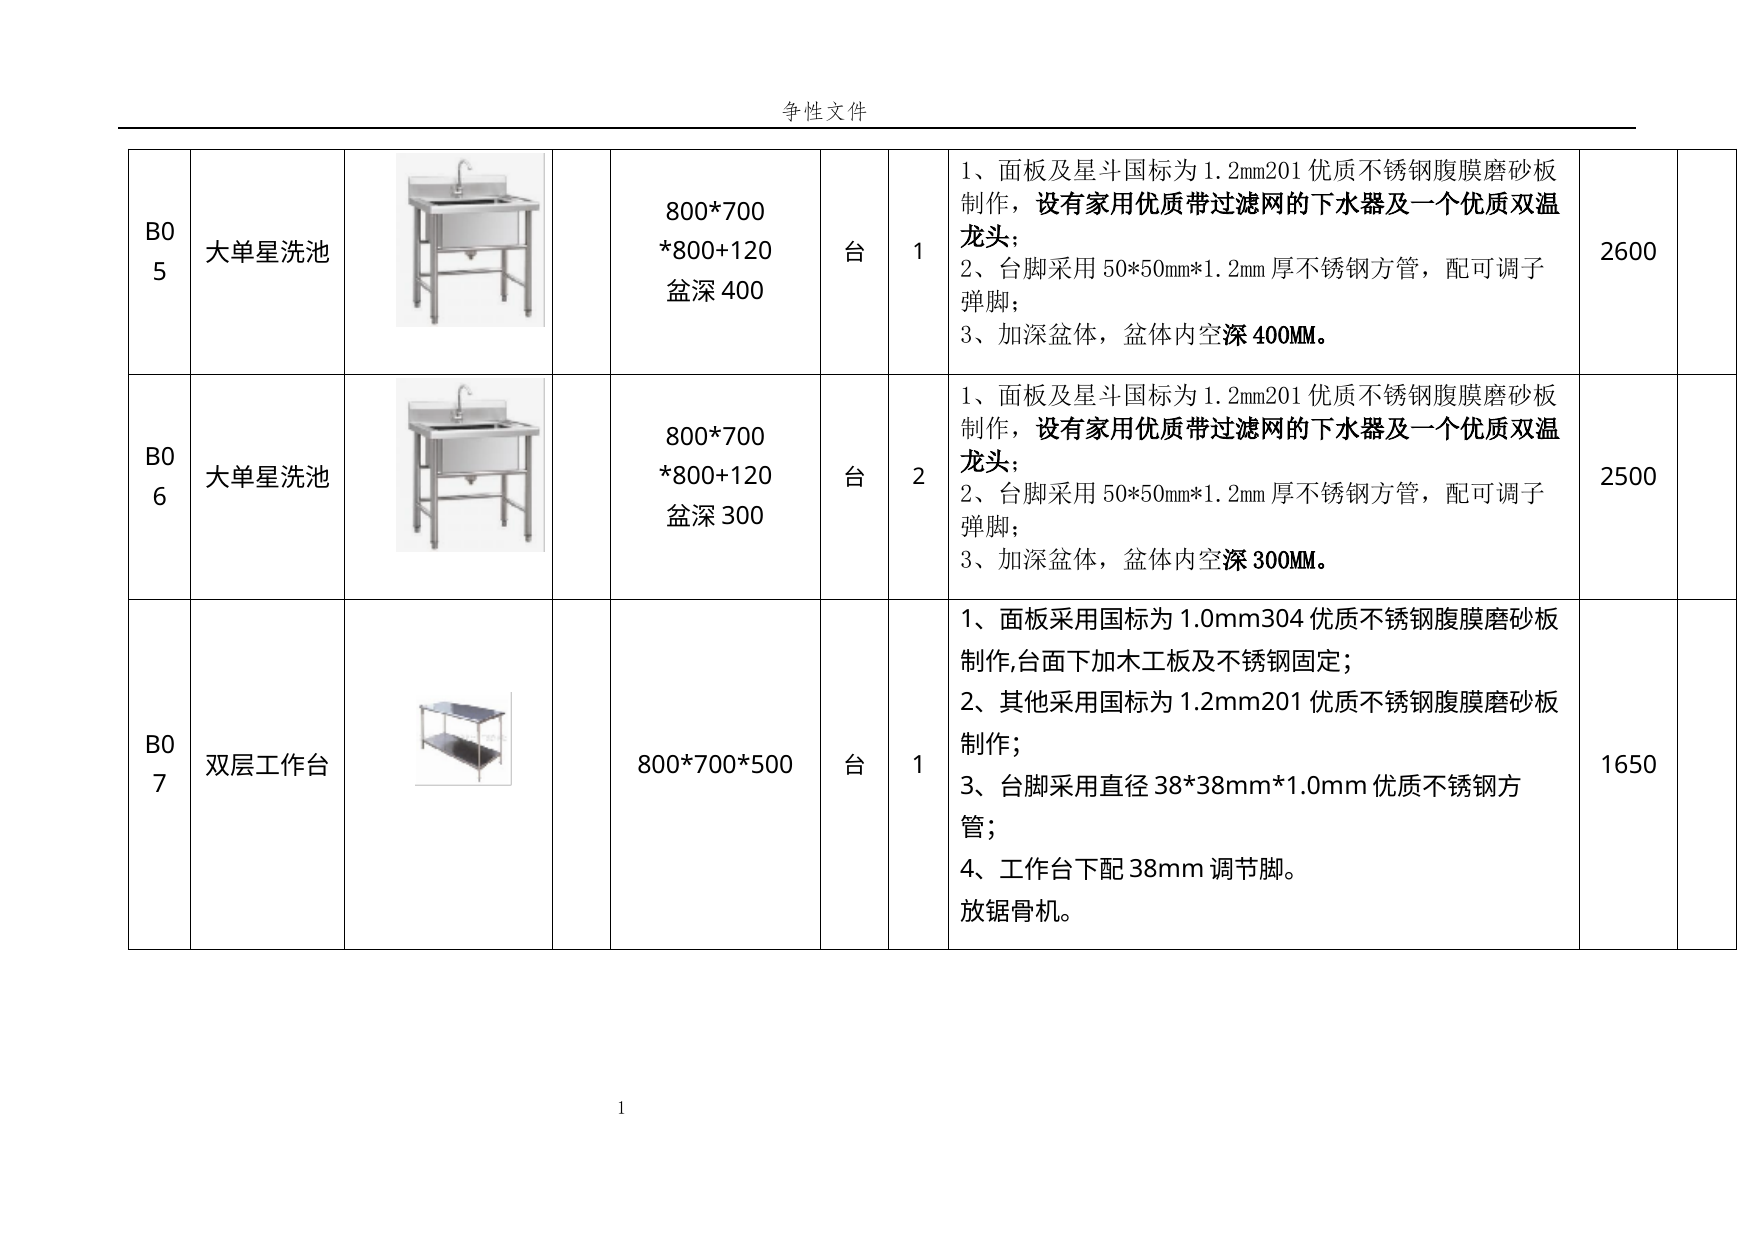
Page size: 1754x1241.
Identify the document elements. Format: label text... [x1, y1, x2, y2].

table_cell B07 [129, 600, 190, 949]
table_cell [1678, 150, 1736, 373]
table_cell 大单星洗池 [191, 150, 344, 373]
table_cell B06 [129, 375, 190, 598]
table_cell 台 [821, 150, 888, 373]
table_cell 大单星洗池 [191, 375, 344, 598]
table_cell B05 [129, 150, 190, 373]
table_cell 2 [889, 375, 948, 598]
table_cell 1650 [1580, 600, 1677, 949]
table_cell 2500 [1580, 375, 1677, 598]
table_cell [1678, 600, 1736, 949]
table_cell 1 [889, 600, 948, 949]
table_cell [553, 600, 610, 949]
table_cell 800*700 *800+120 盆深400 [611, 150, 820, 373]
table_cell 台 [821, 375, 888, 598]
table_cell 台 [821, 600, 888, 949]
table_cell [553, 375, 610, 598]
table_cell 800*700 *800+120 盆深300 [611, 375, 820, 598]
table_cell 800*700*500 [611, 600, 820, 949]
table_cell [345, 375, 552, 598]
picture [396, 153, 546, 327]
table_cell 双层工作台 [191, 600, 344, 949]
picture [415, 692, 513, 787]
table_cell 1、面板及星斗国标为1.2mm201优质不锈钢腹膜磨砂板制作，设有家用优质带过滤网的下水器及一个优质双温龙头； 2、台脚采用50*50mm*1.2mm厚不锈钢方管，配可调子弹脚； 3、加深盆体，盆体内空深400MM。 [949, 150, 1579, 373]
table_cell 2600 [1580, 150, 1677, 373]
table_cell [345, 150, 552, 373]
table_cell 1、面板及星斗国标为1.2mm201优质不锈钢腹膜磨砂板制作，设有家用优质带过滤网的下水器及一个优质双温龙头； 2、台脚采用50*50mm*1.2mm厚不锈钢方管，配可调子弹脚； 3、加深盆体，盆体内空深300MM。 [949, 375, 1579, 598]
table_cell [553, 150, 610, 373]
picture [396, 378, 546, 552]
table_cell [1678, 375, 1736, 598]
table_cell [345, 600, 552, 949]
table_cell 1 [889, 150, 948, 373]
table_cell 1、面板采用国标为1.0mm304优质不锈钢腹膜磨砂板制作,台面下加木工板及不锈钢固定； 2、其他采用国标为1.2mm201优质不锈钢腹膜磨砂板制作； 3、台脚采用直径38*38mm*1.0mm优质不锈钢方管； 4、工作台下配38mm调节脚。 放锯骨机。 [949, 600, 1579, 949]
